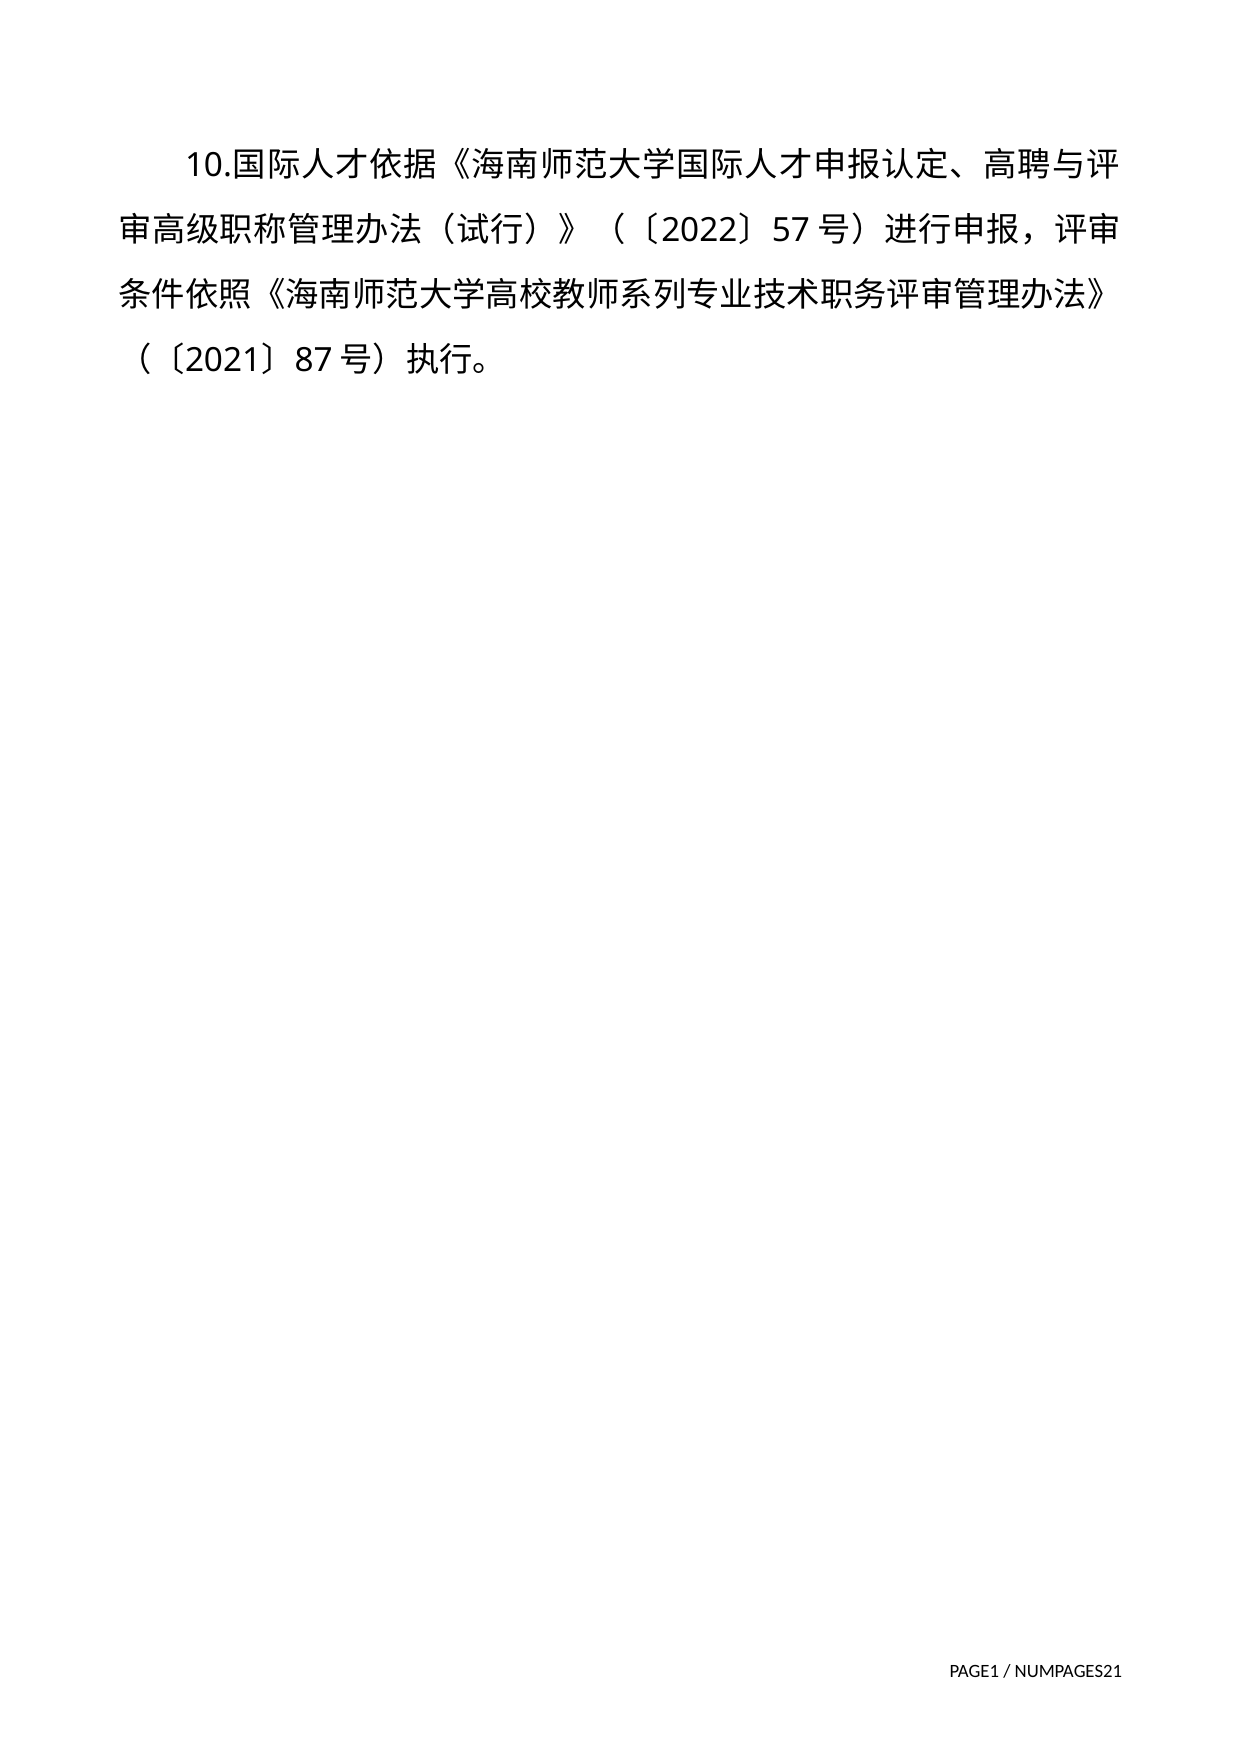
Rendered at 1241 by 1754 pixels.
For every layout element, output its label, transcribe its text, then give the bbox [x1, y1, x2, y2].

text 10.国际人才依据《海南师范大学国际人才申报认定、高聘与评审高级职称管理办法（试行）》（〔2022〕57号）进行申报，评审条件依照《海南师范大学高校教师系列专业技术职务评审管理办法》（〔2021〕87号）执行。 [118, 129, 1122, 389]
